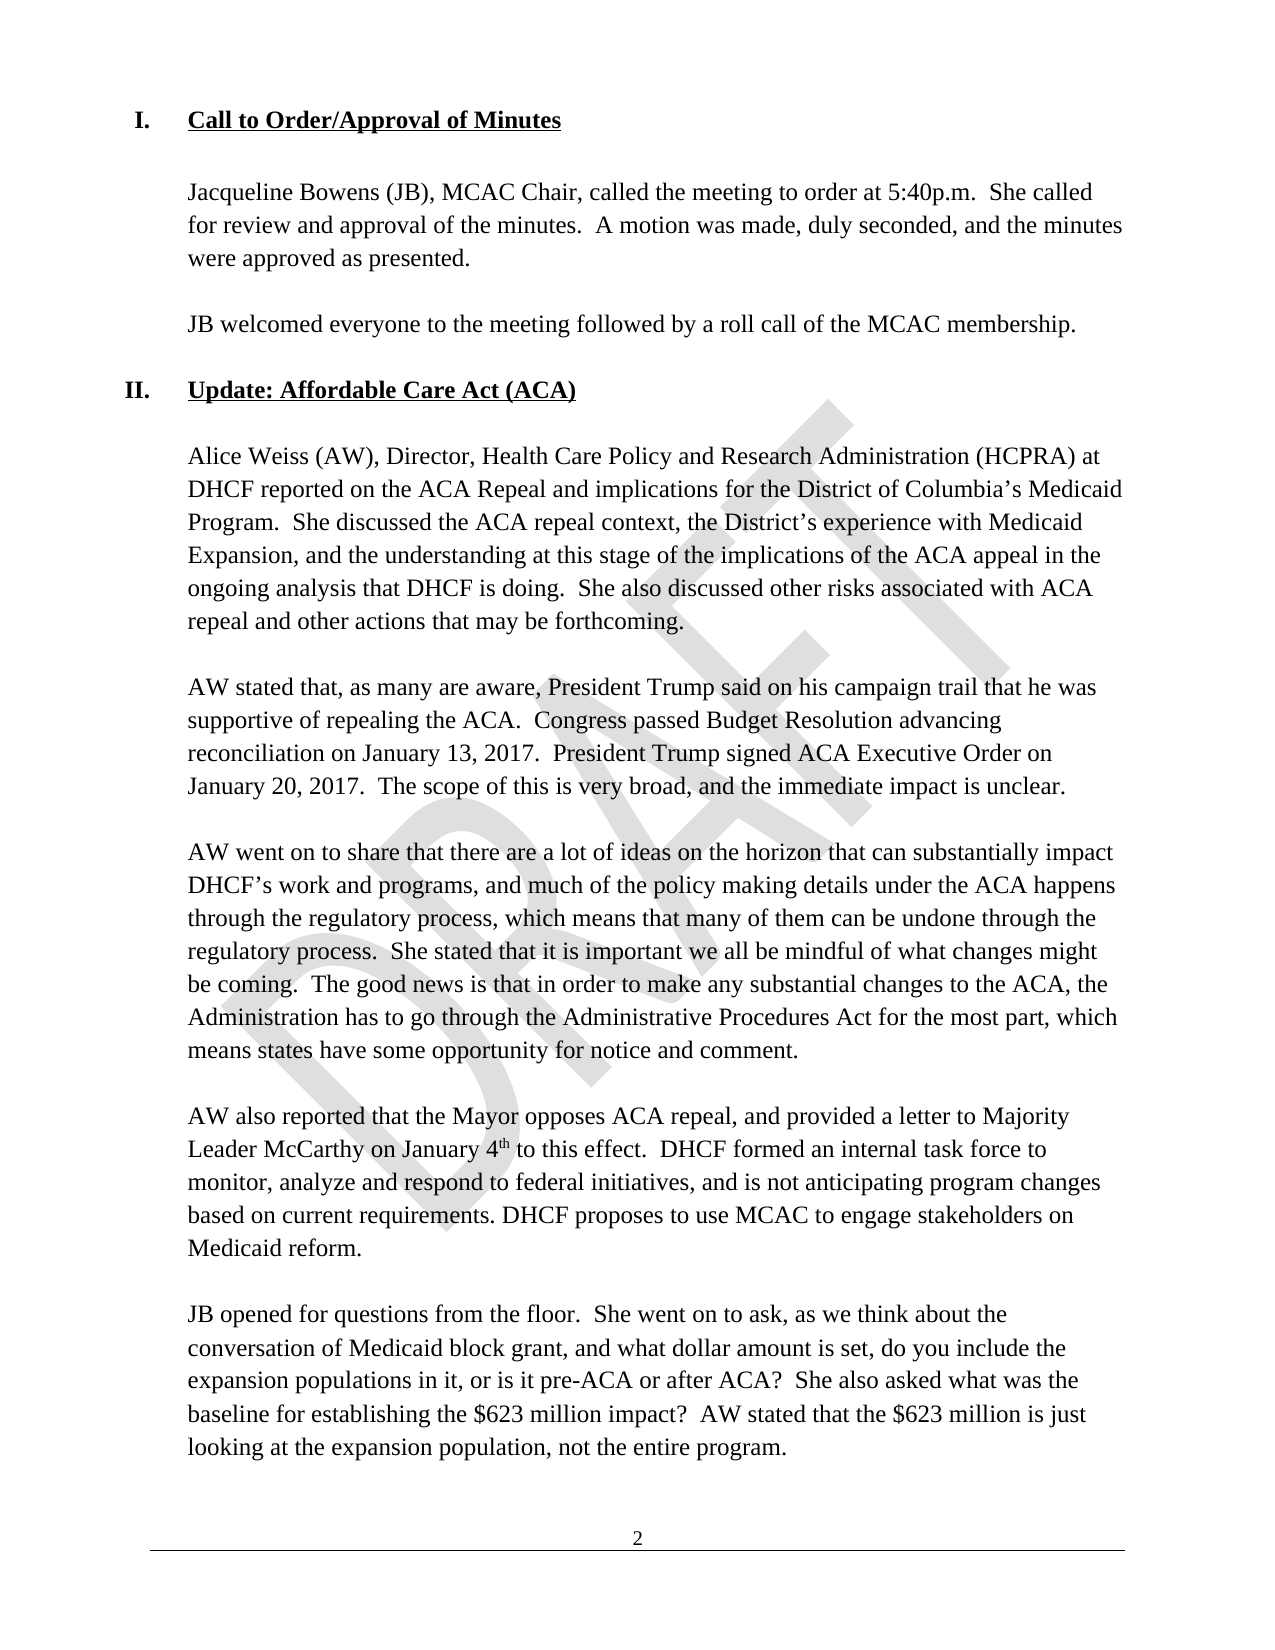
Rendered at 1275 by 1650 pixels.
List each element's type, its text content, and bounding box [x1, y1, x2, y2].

text Jacqueline Bowens (JB), MCAC Chair, called the meeting to order at 5:40p.m. She called for review and approval of the minutes. A motion was made, duly seconded, and the minutes were approved as presented. [187, 177, 1125, 272]
text AW stated that, as many are aware, President Trump said on his campaign trail that he was supportive of repealing the ACA. Congress passed Budget Resolution advancing reconciliation on January 13, 2017. President Trump signed ACA Executive Order on January 20, 2017. The scope of this is very broad, and the immediate impact is unclear. [187, 672, 1125, 800]
text Alice Weiss (AW), Director, Health Care Policy and Research Administration (HCPRA) at DHCF reported on the ACA Repeal and implications for the District of Columbia’s Medicaid Program. She discussed the ACA repeal context, the District’s experience with Medicaid Expansion, and the understanding at this stage of the implications of the ACA appeal in the ongoing analysis that DHCF is doing. She also discussed other risks associated with ACA repeal and other actions that may be forthcoming. [187, 441, 1125, 635]
text AW also reported that the Mayor opposes ACA repeal, and provided a letter to Majority Leader McCarthy on January 4th to this effect. DHCF formed an internal task force to monitor, analyze and respond to federal initiatives, and is not anticipating program changes based on current requirements. DHCF proposes to use MCAC to engage stakeholders on Medicaid reform. [187, 1101, 1125, 1262]
text AW went on to share that there are a lot of ideas on the horizon that can substantially impact DHCF’s work and programs, and much of the policy making details under the ACA happens through the regulatory process, which means that many of them can be undone through the regulatory process. She stated that it is important we all be mindful of what changes might be coming. The good news is that in order to make any substantial changes to the ACA, the Administration has to go through the Administrative Procedures Act for the most part, which means states have some opportunity for notice and comment. [187, 837, 1125, 1064]
text JB welcomed everyone to the meeting followed by a roll call of the MCAC membership. [187, 309, 1125, 338]
text JB opened for questions from the floor. She went on to ask, as we think about the conversation of Medicaid block grant, and what dollar amount is set, do you include the expansion populations in it, or is it pre-ACA or after ACA? She also asked what was the baseline for establishing the $623 million impact? AW stated that the $623 million is just looking at the expansion population, not the entire program. [187, 1299, 1125, 1460]
list Update: Affordable Care Act (ACA) [150, 375, 1125, 404]
list Call to Order/Approval of Minutes [150, 105, 1125, 134]
